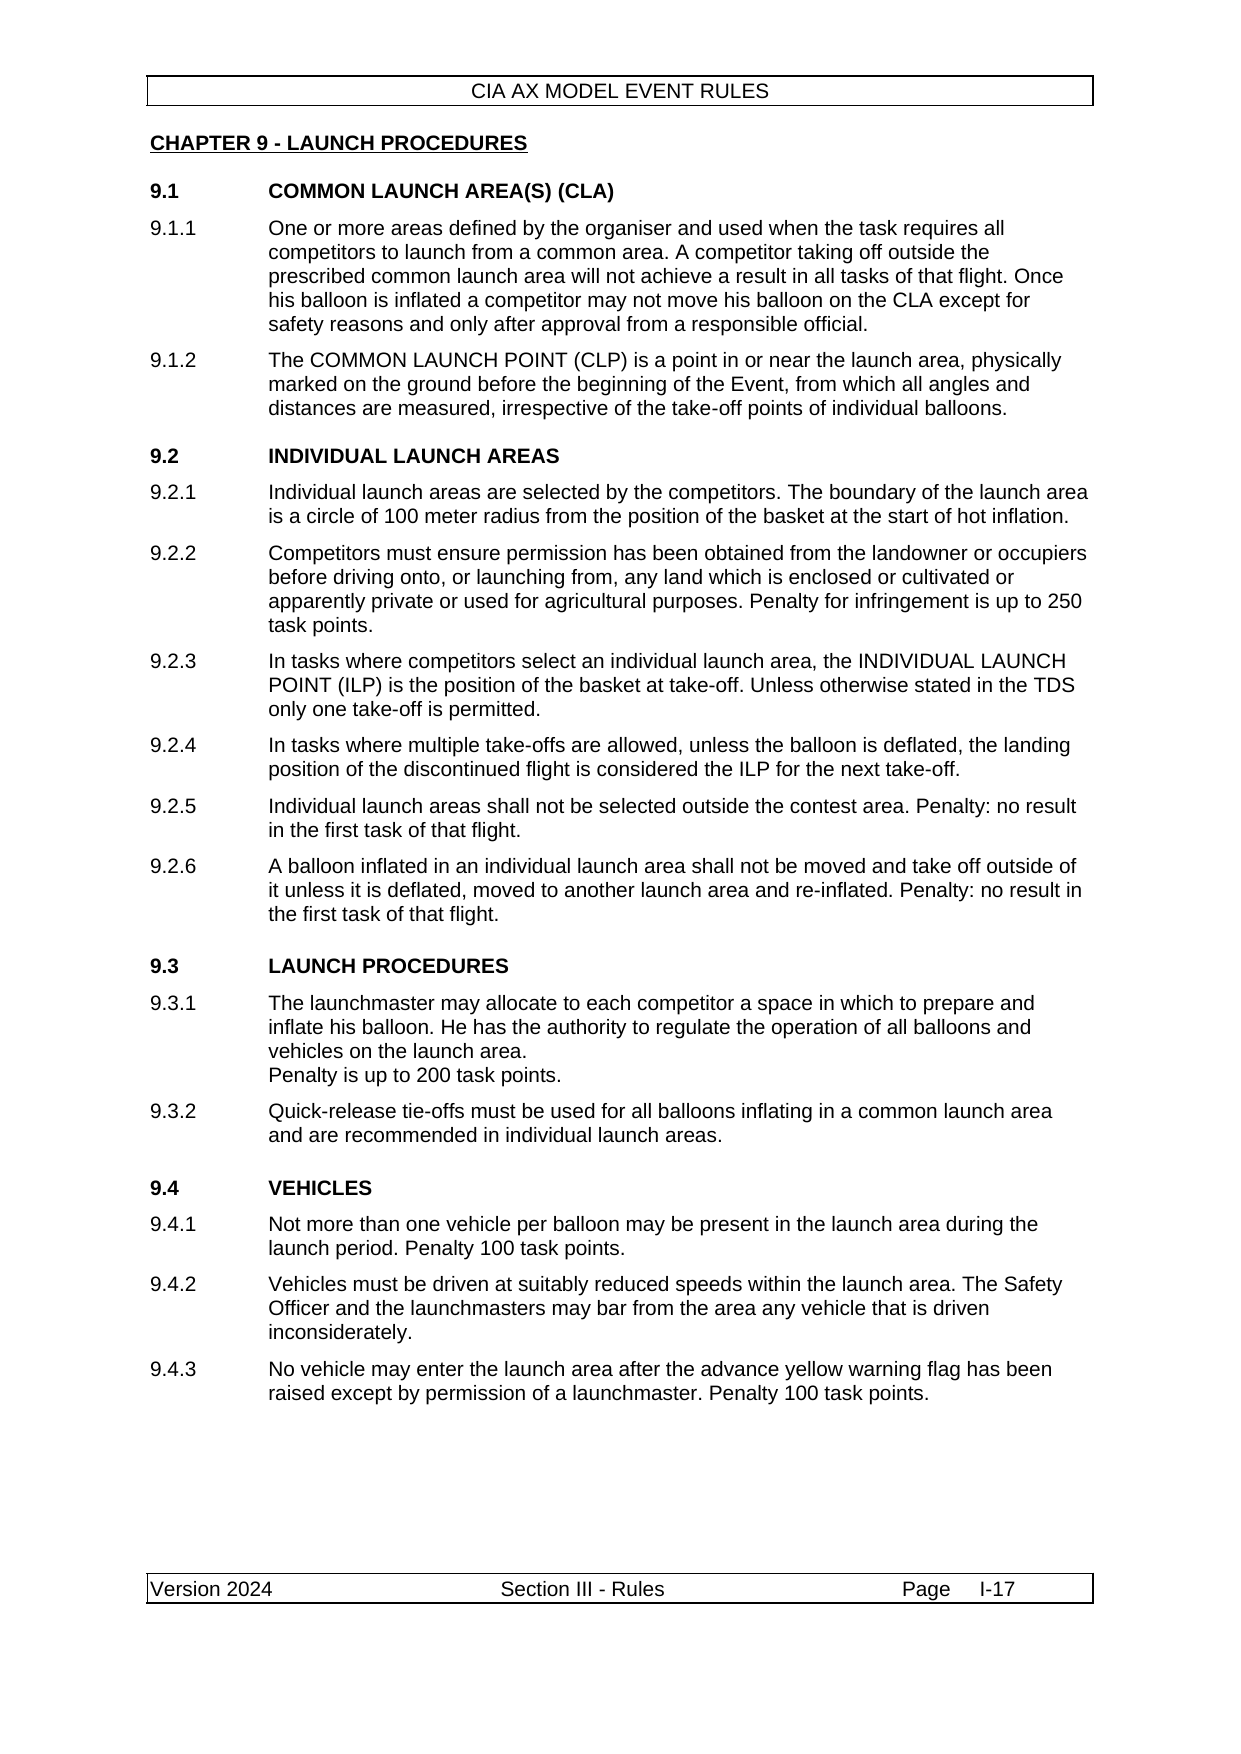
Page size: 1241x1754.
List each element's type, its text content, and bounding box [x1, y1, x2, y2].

text 9.2.6 A balloon inflated in an individual launch area shall not be moved and take off outside of it unless it is deflated, moved to another launch area and re-inflated. Penalty: no result in the first task of that flight. [150, 854, 1090, 926]
subtitle 9.1 COMMON LAUNCH AREA(S) (CLA) [150, 179, 1090, 203]
text 9.4.1 Not more than one vehicle per balloon may be present in the launch area during the launch period. Penalty 100 task points. [150, 1212, 1090, 1260]
text 9.2.1 Individual launch areas are selected by the competitors. The boundary of the launch area is a circle of 100 meter radius from the position of the basket at the start of hot inflation. [150, 480, 1090, 528]
text 9.3.1 The launchmaster may allocate to each competitor a space in which to prepare and inflate his balloon. He has the authority to regulate the operation of all balloons and vehicles on the launch area. Penalty is up to 200 task points. [150, 991, 1090, 1087]
text 9.2.2 Competitors must ensure permission has been obtained from the landowner or occupiers before driving onto, or launching from, any land which is enclosed or cultivated or apparently private or used for agricultural purposes. Penalty for infringement is up to 250 task points. [150, 541, 1090, 636]
text 9.2.3 In tasks where competitors select an individual launch area, the INDIVIDUAL LAUNCH POINT (ILP) is the position of the basket at take-off. Unless otherwise stated in the TDS only one take-off is permitted. [150, 649, 1090, 721]
text 9.1.1 One or more areas defined by the organiser and used when the task requires all competitors to launch from a common area. A competitor taking off outside the prescribed common launch area will not achieve a result in all tasks of that flight. Once his balloon is inflated a competitor may not move his balloon on the CLA except for safety reasons and only after approval from a responsible official. [150, 216, 1090, 335]
text 9.2.5 Individual launch areas shall not be selected outside the contest area. Penalty: no result in the first task of that flight. [150, 794, 1090, 842]
text 9.3.2 Quick-release tie-offs must be used for all balloons inflating in a common launch area and are recommended in individual launch areas. [150, 1099, 1090, 1147]
text 9.1.2 The COMMON LAUNCH POINT (CLP) is a point in or near the launch area, physically marked on the ground before the beginning of the Event, from which all angles and distances are measured, irrespective of the take-off points of individual balloons. [150, 348, 1090, 420]
subtitle CHAPTER 9 - LAUNCH PROCEDURES [150, 131, 1090, 155]
text 9.4.2 Vehicles must be driven at suitably reduced speeds within the launch area. The Safety Officer and the launchmasters may bar from the area any vehicle that is driven inconsiderately. [150, 1272, 1090, 1344]
text 9.2.4 In tasks where multiple take-offs are allowed, unless the balloon is deflated, the landing position of the discontinued flight is considered the ILP for the next take-off. [150, 733, 1090, 781]
subtitle 9.3 LAUNCH PROCEDURES [150, 954, 1090, 978]
text 9.4.3 No vehicle may enter the launch area after the advance yellow warning flag has been raised except by permission of a launchmaster. Penalty 100 task points. [150, 1357, 1090, 1404]
subtitle 9.2 INDIVIDUAL LAUNCH AREAS [150, 444, 1090, 468]
subtitle 9.4 VEHICLES [150, 1175, 1090, 1199]
